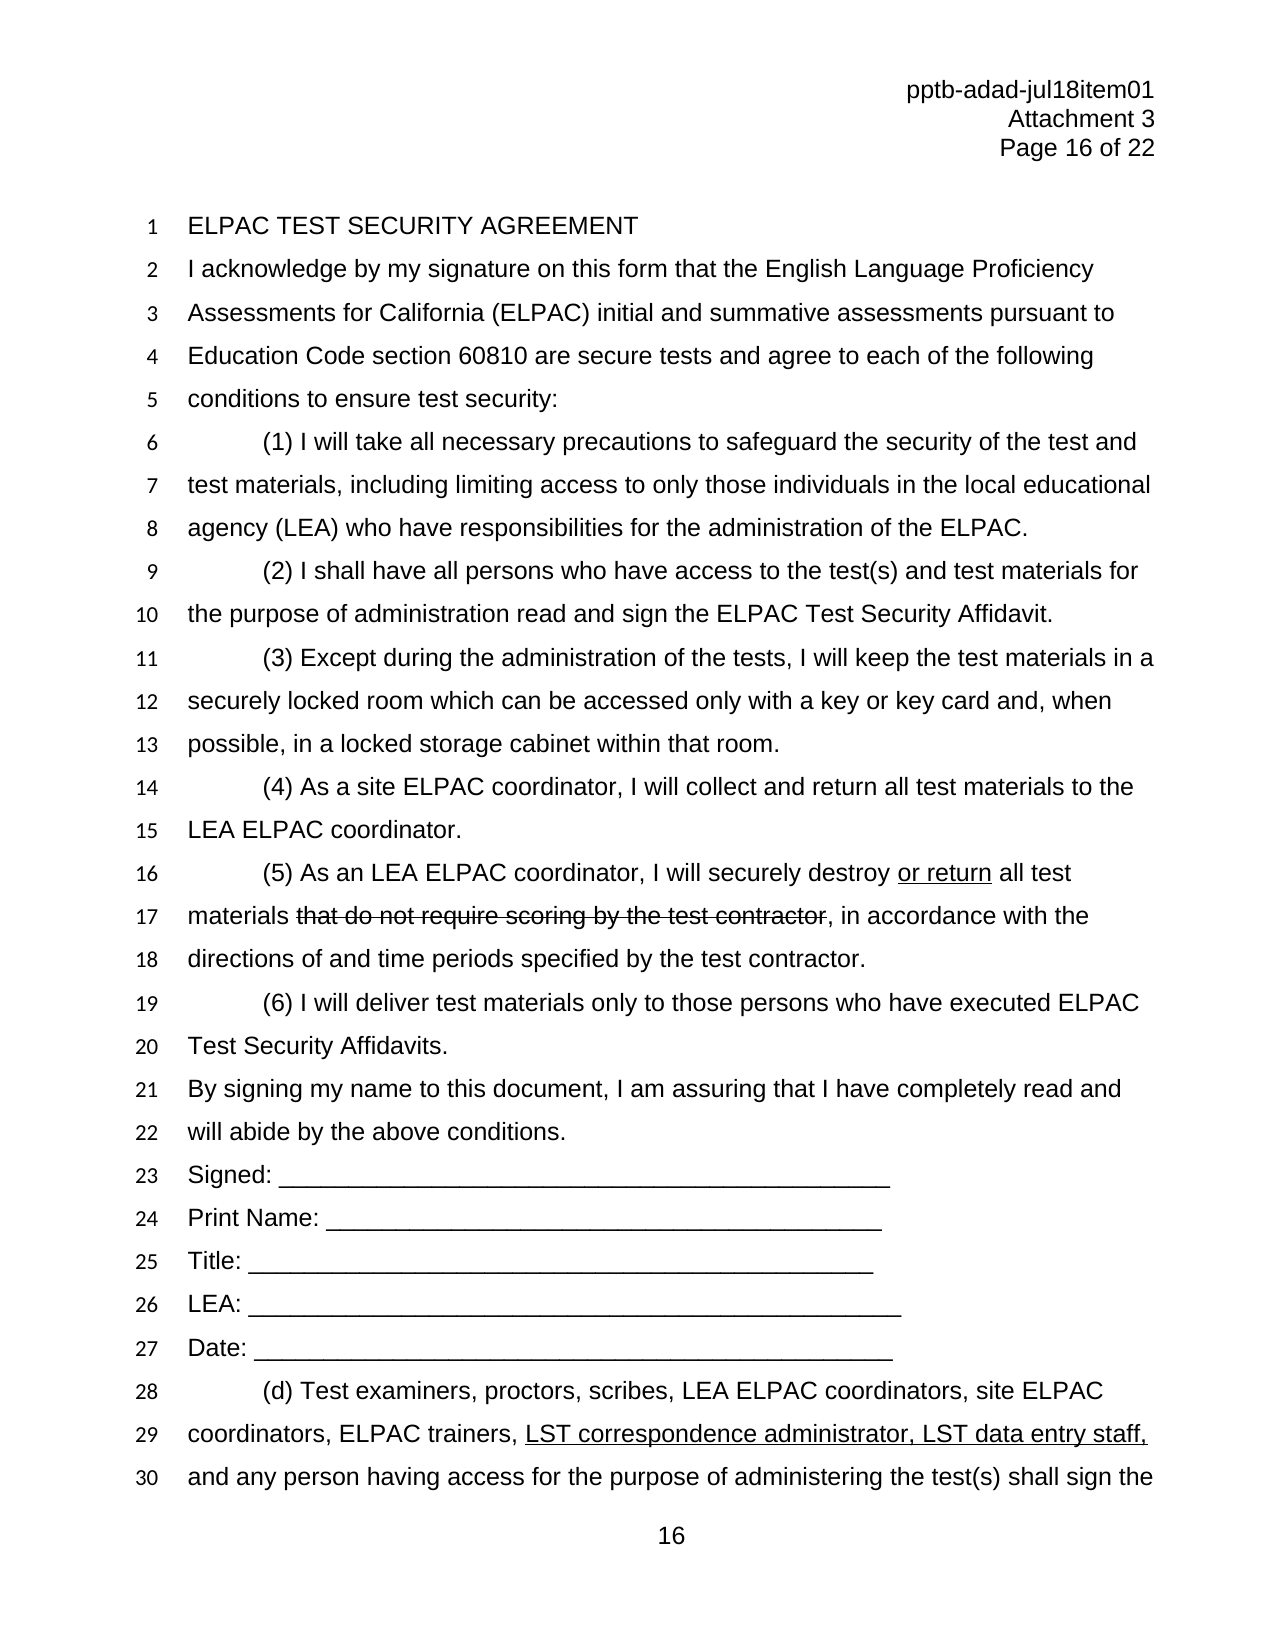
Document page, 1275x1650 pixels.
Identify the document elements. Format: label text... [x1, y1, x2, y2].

text I acknowledge by my signature on this form that the English Language Proficiency Assessments for California (ELPAC) initial and summative assessments pursuant to Education Code section 60810 are secure tests and agree to each of the following conditions to ensure test security: [187, 254, 1155, 412]
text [187, 1376, 1155, 1491]
text (2) I shall have all persons who have access to the test(s) and test materials for the purpose of administration read and sign the ELPAC Test Security Affidavit. [187, 556, 1155, 628]
text By signing my name to this document, I am assuring that I have completely read and will abide by the above conditions. [187, 1074, 1155, 1146]
text (6) I will deliver test materials only to those persons who have executed ELPAC Test Security Affidavits. [187, 987, 1155, 1059]
text ELPAC TEST SECURITY AGREEMENT [187, 211, 1155, 240]
text LEA: _______________________________________________ [187, 1289, 1155, 1318]
text (4) As a site ELPAC coordinator, I will collect and return all test materials to the LEA ELPAC coordinator. [187, 772, 1155, 844]
text (3) Except during the administration of the tests, I will keep the test materials in a securely locked room which can be accessed only with a key or key card and, when possible, in a locked storage cabinet within that room. [187, 642, 1155, 757]
text (1) I will take all necessary precautions to safeguard the security of the test and test materials, including limiting access to only those individuals in the local educational agency (LEA) who have responsibilities for the administration of the ELPAC. [187, 427, 1155, 542]
text (5) As an LEA ELPAC coordinator, I will securely destroy or return all test materials that do not require scoring by the test contractor, in accordance with the directions of and time periods specified by the test contractor. [187, 858, 1155, 973]
text Date: ______________________________________________ [187, 1332, 1155, 1361]
text Print Name: ________________________________________ [187, 1203, 1155, 1232]
text Title: _____________________________________________ [187, 1246, 1155, 1275]
text Signed: ____________________________________________ [187, 1160, 1155, 1189]
